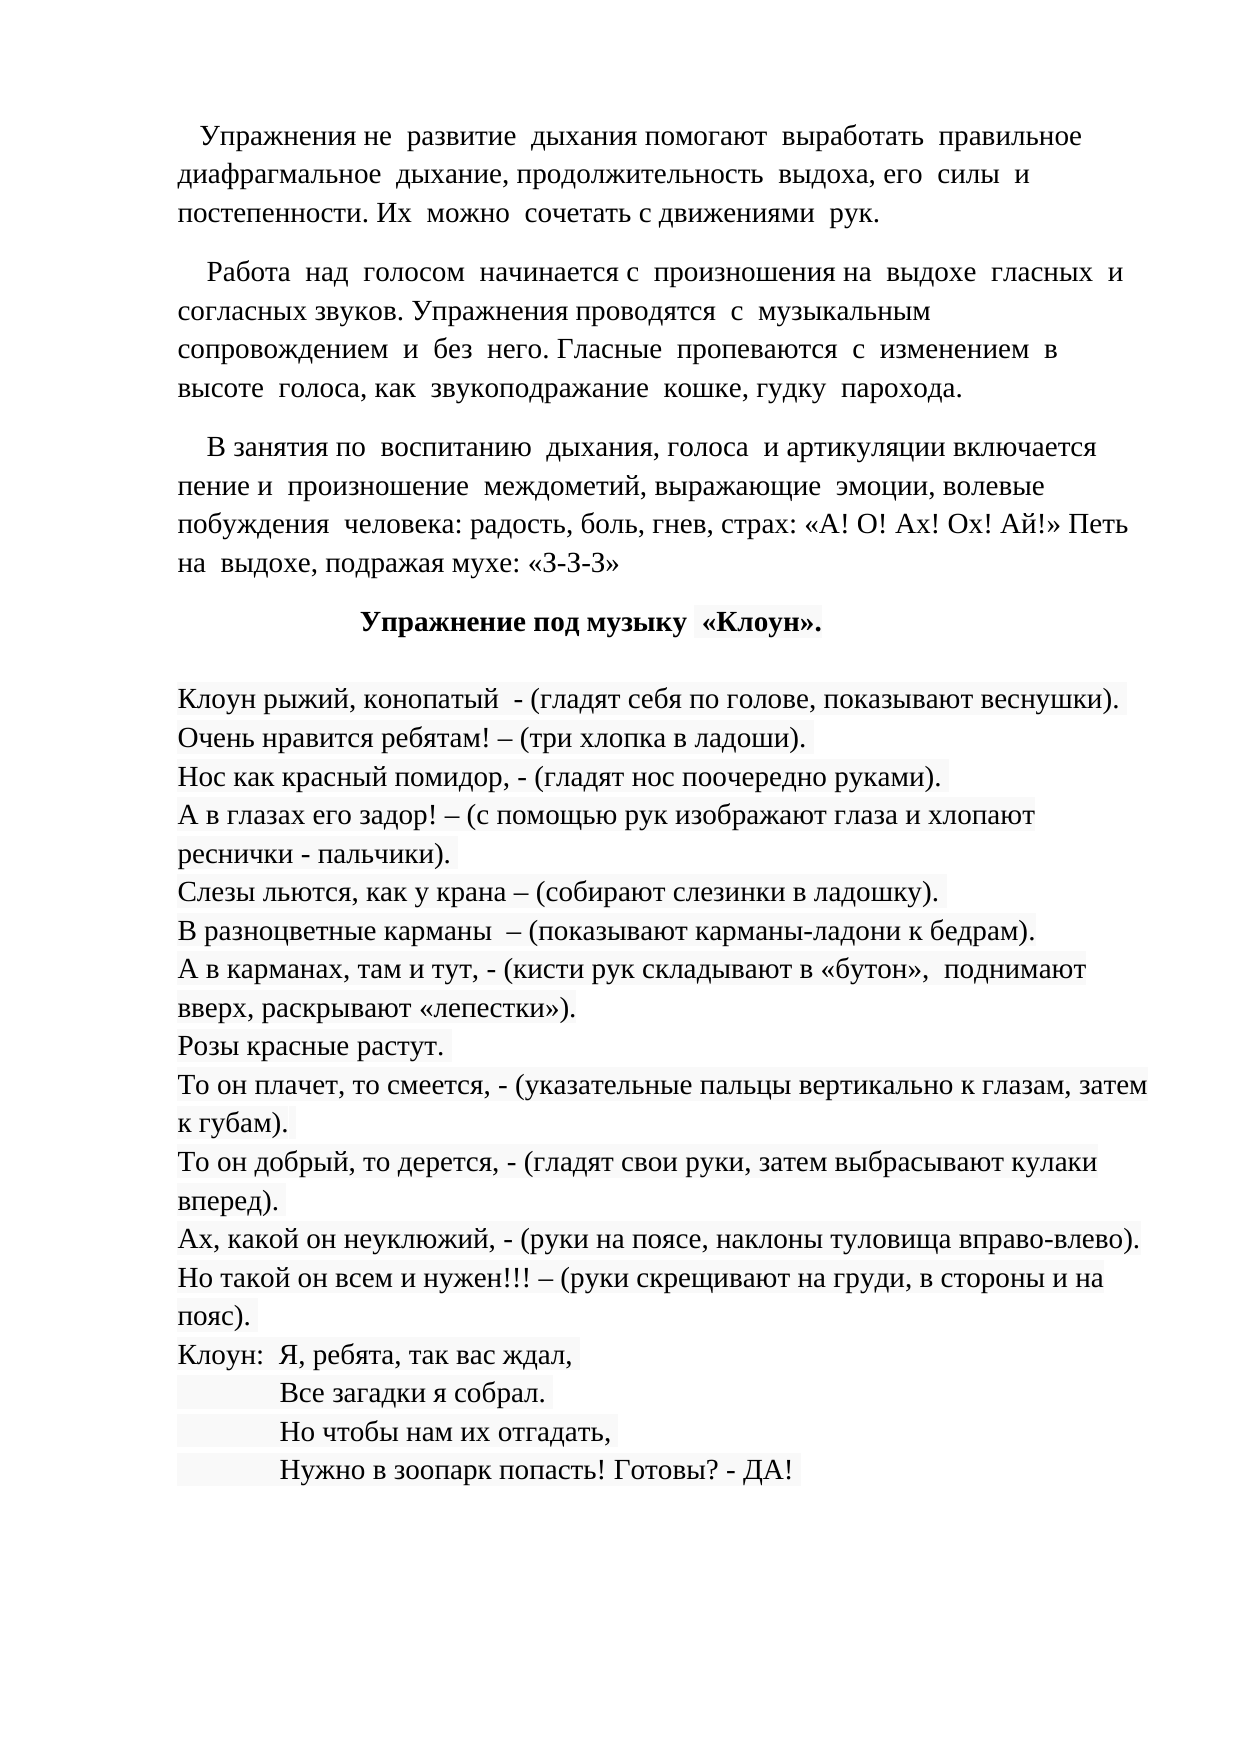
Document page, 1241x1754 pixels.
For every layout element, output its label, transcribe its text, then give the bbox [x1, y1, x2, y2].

text Упражнение под музыку «Клоун». Клоун рыжий, конопатый - (гладят себя по голове, показывают веснушки). Очень нравится ребятам! – (три хлопка в ладоши). Нос как красный помидор, - (гладят нос поочередно руками). А в глазах его задор! – (с помощью рук изображают глаза и хлопают реснички - пальчики). Слезы льются, как у крана – (собирают слезинки в ладошку). В разноцветные карманы – (показывают карманы-ладони к бедрам). А в карманах, там и тут, - (кисти рук складывают в «бутон», поднимают вверх, раскрывают «лепестки»). Розы красные растут. То он плачет, то смеется, - (указательные пальцы вертикально к глазам, затем к губам). То он добрый, то дерется, - (гладят свои руки, затем выбрасывают кулаки вперед). Ах, какой он неуклюжий, - (руки на поясе, наклоны туловища вправо-влево). Но такой он всем и нужен!!! – (руки скрещивают на груди, в стороны и на пояс). Клоун: Я, ребята, так вас ждал, Все загадки я собрал. Но чтобы нам их отгадать, Нужно в зоопарк попасть! Готовы? - ДА! [177, 604, 1152, 1486]
text В занятия по воспитанию дыхания, голоса и артикуляции включается пение и произношение междометий, выражающие эмоции, волевые побуждения человека: радость, боль, гнев, страх: «А! О! Ах! Ох! Ай!» Петь на выдохе, подражая мухе: «З-З-З» [177, 429, 1152, 579]
text Работа над голосом начинается с произношения на выдохе гласных и согласных звуков. Упражнения проводятся с музыкальным сопровождением и без него. Гласные пропеваются с изменением в высоте голоса, как звукоподражание кошке, гудку парохода. [177, 254, 1152, 404]
text Упражнения не развитие дыхания помогают выработать правильное диафрагмальное дыхание, продолжительность выдоха, его силы и постепенности. Их можно сочетать с движениями рук. [177, 118, 1152, 229]
